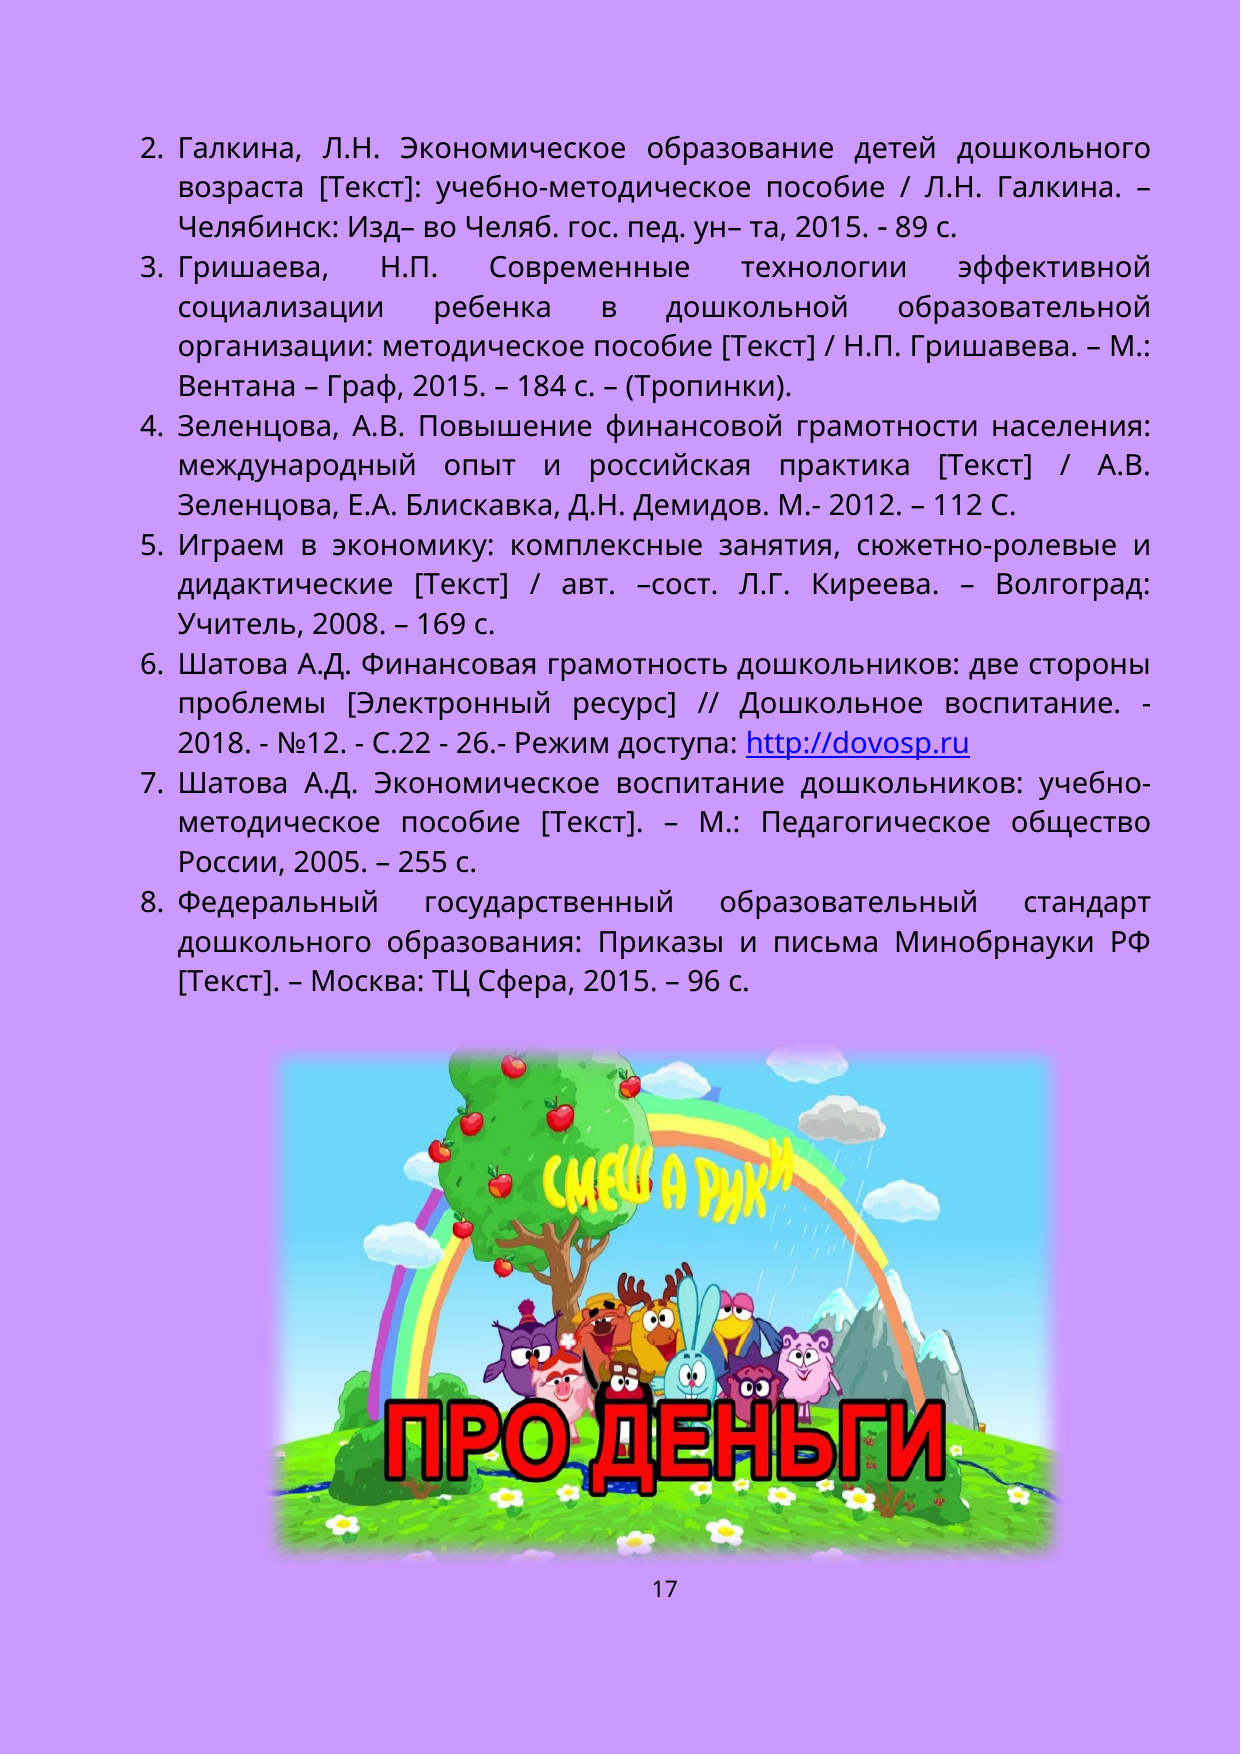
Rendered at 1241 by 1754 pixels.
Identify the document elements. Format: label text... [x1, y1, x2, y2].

list Шатова А.Д. Финансовая грамотность дошкольников: две стороны проблемы [Электронный ресурс] // Дошкольное воспитание. - 2018. - №12. - С.22 - 26.- Режим доступа: http://dovosp.ru [140, 643, 1152, 762]
list Гришаева, Н.П. Современные технологии эффективной социализации ребенка в дошкольной образовательной организации: методическое пособие [Текст] / Н.П. Гришавева. – М.: Вентана – Граф, 2015. – 184 с. – (Тропинки). [140, 246, 1152, 405]
list Шатова А.Д. Экономическое воспитание дошкольников: учебно-методическое пособие [Текст]. – М.: Педагогическое общество России, 2005. – 255 с. [140, 762, 1152, 881]
picture [290, 1068, 1040, 1539]
list Галкина, Л.Н. Экономическое образование детей дошкольного возраста [Текст]: учебно-методическое пособие / Л.Н. Галкина. – Челябинск: Изд– во Челяб. гос. пед. ун– та, 2015. 89 с. [140, 127, 1152, 246]
list Играем в экономику: комплексные занятия, сюжетно-ролевые и дидактические [Текст] / авт. –сост. Л.Г. Киреева. – Волгоград: Учитель, 2008. – 169 с. [140, 524, 1152, 643]
list Зеленцова, А.В. Повышение финансовой грамотности населения: международный опыт и российская практика [Текст] / А.В. Зеленцова, Е.А. Блискавка, Д.Н. Демидов. М.- 2012. – 112 С. [140, 405, 1152, 524]
list Федеральный государственный образовательный стандарт дошкольного образования: Приказы и письма Минобрнауки РФ [Текст]. – Москва: ТЦ Сфера, 2015. – 96 с. [140, 881, 1152, 1000]
